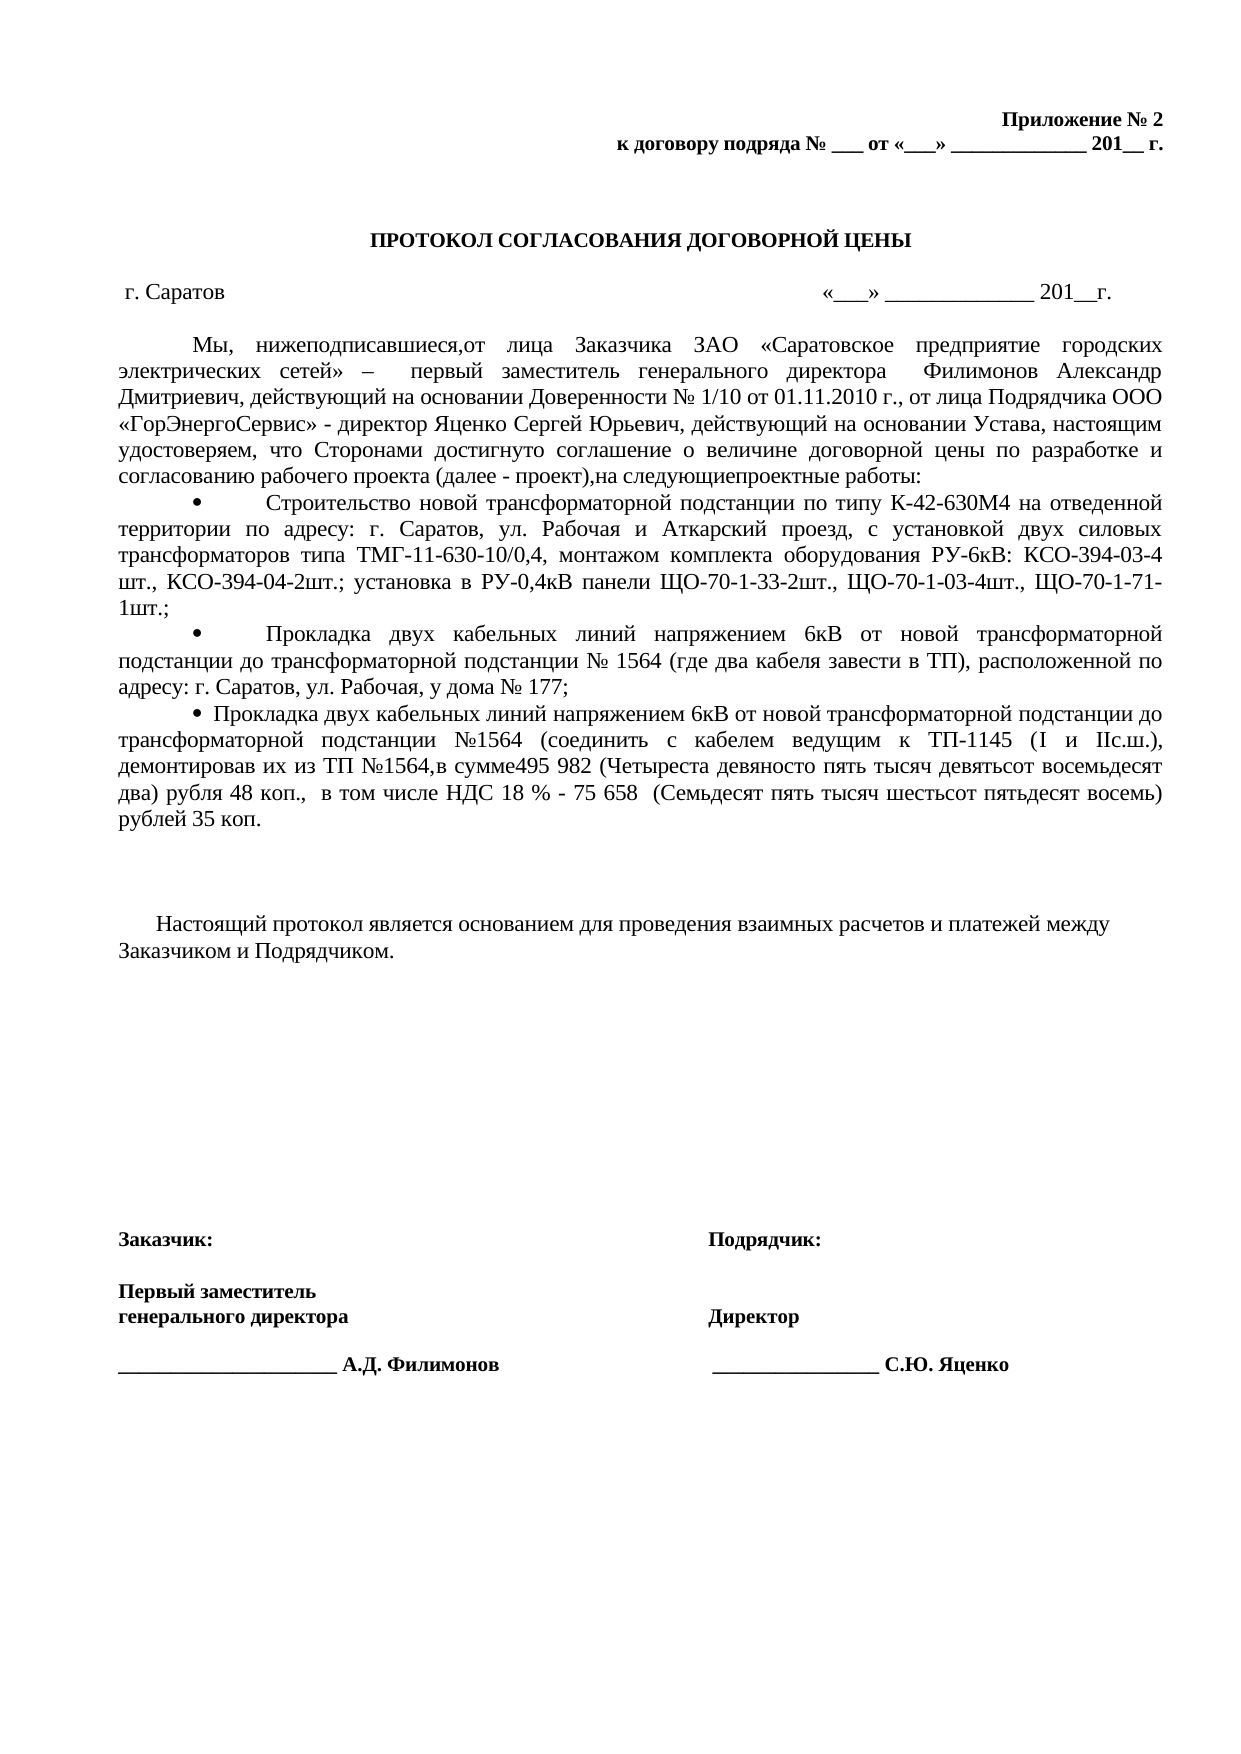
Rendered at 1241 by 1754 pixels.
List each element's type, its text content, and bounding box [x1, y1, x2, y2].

text Заказчик: Подрядчик: [118, 1227, 1163, 1251]
list Прокладка двух кабельных линий напряжением 6кВ от новой трансформаторной подстанции до трансформаторной подстанции № 1564 (где два кабеля завести в ТП), расположенной по адресу: г. Саратов, ул. Рабочая, у дома № 177; [118, 621, 1163, 699]
list Настоящий протокол является основанием для проведения взаимных расчетов и платежей между [156, 910, 1163, 937]
list Прокладка двух кабельных линий напряжением 6кВ от новой трансформаторной подстанции до трансформаторной подстанции №1564 (соединить с кабелем ведущим к ТП-1145 (I и IIс.ш.), демонтировав их из ТП №1564,в сумме495 982 (Четыреста девяносто пять тысяч девятьсот восемьдесят два) рубля 48 коп., в том числе НДС 18 % - 75 658 (Семьдесят пять тысяч шестьсот пятьдесят восемь) рублей 35 коп. [118, 699, 1163, 831]
text Приложение № 2 [118, 107, 1163, 131]
text г. Саратов «___» _____________ 201__г. [118, 278, 1163, 304]
list Строительство новой трансформаторной подстанции по типу К-42-630М4 на отведенной территории по адресу: г. Саратов, ул. Рабочая и Аткарский проезд, с установкой двух силовых трансформаторов типа ТМГ-11-630-10/0,4, монтажом комплекта оборудования РУ-6кВ: КСО-394-03-4 шт., КСО-394-04-2шт.; установка в РУ-0,4кВ панели ЩО-70-1-33-2шт., ЩО-70-1-03-4шт., ЩО-70-1-71-1шт.; [118, 489, 1163, 621]
list Заказчиком и Подрядчиком. [118, 937, 1163, 963]
text Первый заместитель [118, 1279, 1163, 1303]
text Мы, нижеподписавшиеся,от лица Заказчика ЗАО «Саратовское предприятие городских электрических сетей» – первый заместитель генерального директора Филимонов Александр Дмитриевич, действующий на основании Доверенности № 1/10 от 01.11.2010 г., от лица Подрядчика ООО «ГорЭнергоСервис» - директор Яценко Сергей Юрьевич, действующий на основании Устава, настоящим удостоверяем, что Сторонами достигнуто соглашение о величине договорной цены по разработке и согласованию рабочего проекта (далее - проект),на следующиепроектные работы: [118, 331, 1163, 489]
text к договору подряда № ___ от «___» _____________ 201__ г. [118, 131, 1163, 155]
text _____________________ А.Д. Филимонов ________________ С.Ю. Яценко [118, 1352, 1163, 1376]
text генерального директора Директор [118, 1303, 1163, 1328]
text ПРОТОКОЛ СОГЛАСОВАНИЯ ДОГОВОРНОЙ ЦЕНЫ [118, 227, 1163, 252]
